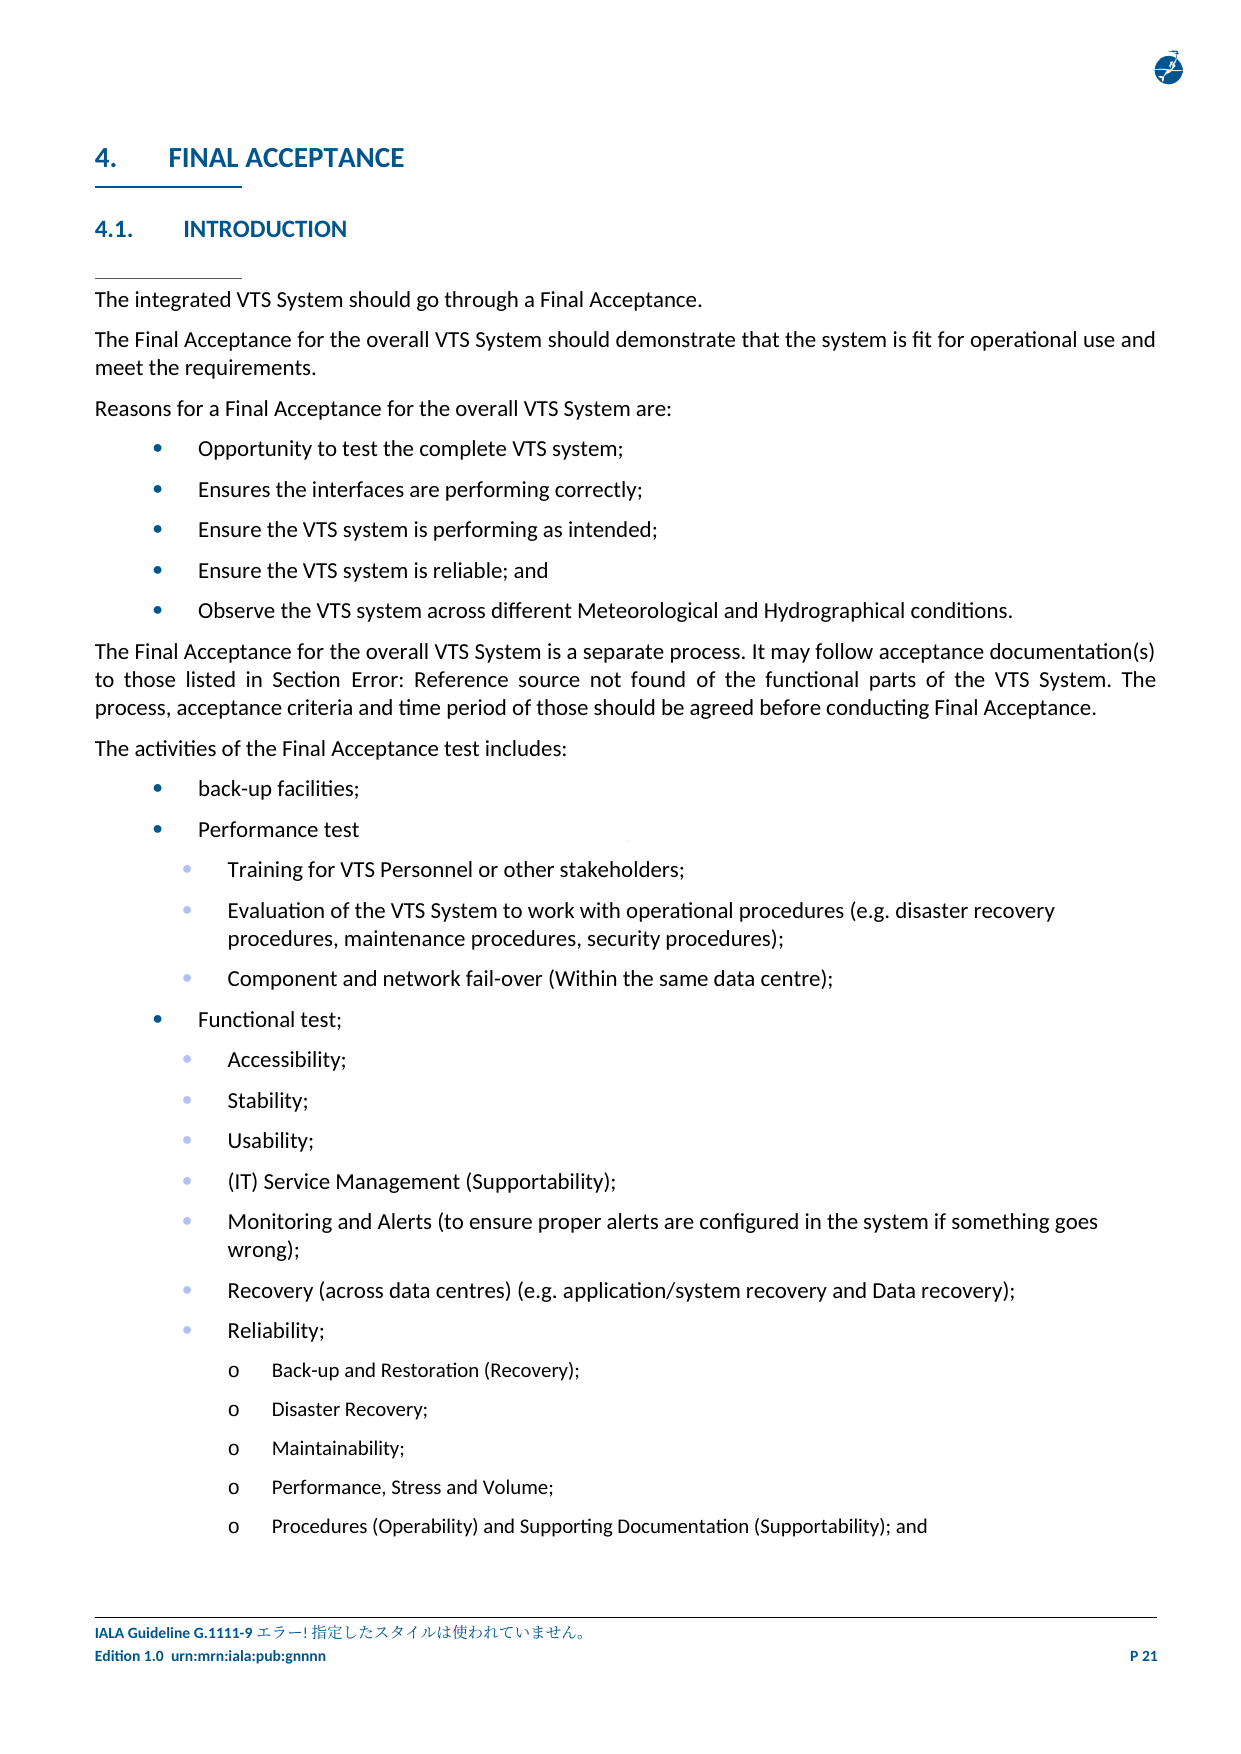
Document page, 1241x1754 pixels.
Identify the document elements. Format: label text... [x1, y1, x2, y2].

picture [1123, 0, 1241, 119]
text Training for VTS Personnel or other stakeholders; [183, 855, 1157, 883]
text Reliability; [183, 1317, 1157, 1344]
text Opportunity to test the complete VTS system; [153, 434, 1157, 463]
text Evaluation of the VTS System to work with operational procedures (e.g. disaster recovery procedures, maintenance procedures, security procedures); [183, 896, 1157, 952]
text Usability; [183, 1126, 1157, 1154]
text Ensure the VTS system is performing as intended; [153, 516, 1157, 544]
subtitle Introduction [94, 213, 1157, 243]
text Reasons for a Final Acceptance for the overall VTS System are: [94, 394, 1157, 422]
text Observe the VTS system across different Meteorological and Hydrographical conditions. [153, 597, 1157, 625]
text back-up facilities; [153, 774, 1157, 802]
text Procedures (Operability) and Supporting Documentation (Supportability); and [227, 1513, 1157, 1539]
text The activities of the Final Acceptance test includes: [94, 734, 1157, 762]
text Monitoring and Alerts (to ensure proper alerts are configured in the system if something goes wrong); [183, 1207, 1157, 1263]
text Ensure the VTS system is reliable; and [153, 556, 1157, 584]
text Performance, Stress and Volume; [227, 1474, 1157, 1500]
text (IT) Service Management (Supportability); [183, 1167, 1157, 1195]
text Ensures the interfaces are performing correctly; [153, 475, 1157, 503]
text The integrated VTS System should go through a Final Acceptance. [94, 285, 1157, 313]
text Component and network fail-over (Within the same data centre); [183, 964, 1157, 992]
text Stability; [183, 1086, 1157, 1114]
text Back-up and Restoration (Recovery); [227, 1357, 1157, 1383]
text Disaster Recovery; [227, 1396, 1157, 1422]
text Accessibility; [183, 1045, 1157, 1073]
subtitle Final Acceptance [94, 139, 1157, 174]
text Performance test [153, 815, 1157, 843]
text The Final Acceptance for the overall VTS System should demonstrate that the system is fit for operational use and meet the requirements. [94, 326, 1157, 382]
text Functional test; [153, 1005, 1157, 1033]
text Maintainability; [227, 1435, 1157, 1461]
text Recovery (across data centres) (e.g. application/system recovery and Data recovery); [183, 1276, 1157, 1304]
